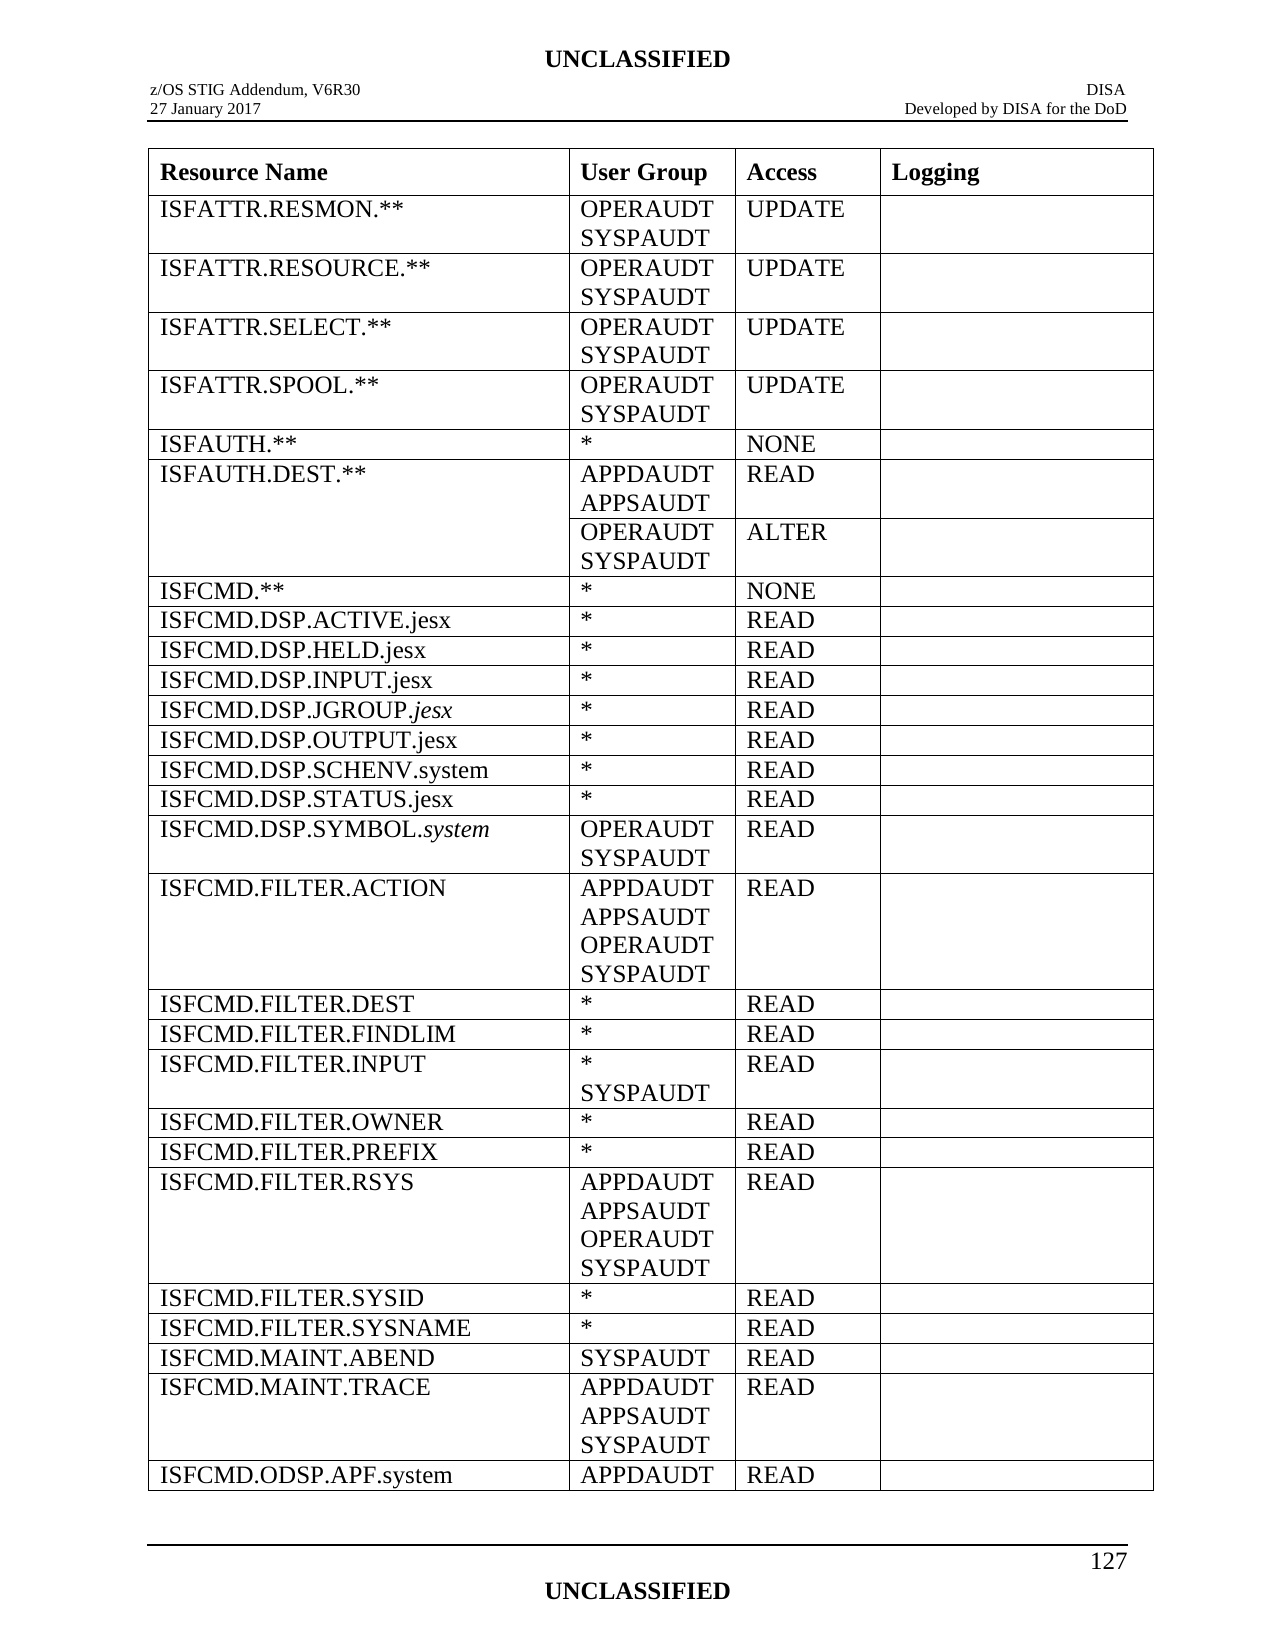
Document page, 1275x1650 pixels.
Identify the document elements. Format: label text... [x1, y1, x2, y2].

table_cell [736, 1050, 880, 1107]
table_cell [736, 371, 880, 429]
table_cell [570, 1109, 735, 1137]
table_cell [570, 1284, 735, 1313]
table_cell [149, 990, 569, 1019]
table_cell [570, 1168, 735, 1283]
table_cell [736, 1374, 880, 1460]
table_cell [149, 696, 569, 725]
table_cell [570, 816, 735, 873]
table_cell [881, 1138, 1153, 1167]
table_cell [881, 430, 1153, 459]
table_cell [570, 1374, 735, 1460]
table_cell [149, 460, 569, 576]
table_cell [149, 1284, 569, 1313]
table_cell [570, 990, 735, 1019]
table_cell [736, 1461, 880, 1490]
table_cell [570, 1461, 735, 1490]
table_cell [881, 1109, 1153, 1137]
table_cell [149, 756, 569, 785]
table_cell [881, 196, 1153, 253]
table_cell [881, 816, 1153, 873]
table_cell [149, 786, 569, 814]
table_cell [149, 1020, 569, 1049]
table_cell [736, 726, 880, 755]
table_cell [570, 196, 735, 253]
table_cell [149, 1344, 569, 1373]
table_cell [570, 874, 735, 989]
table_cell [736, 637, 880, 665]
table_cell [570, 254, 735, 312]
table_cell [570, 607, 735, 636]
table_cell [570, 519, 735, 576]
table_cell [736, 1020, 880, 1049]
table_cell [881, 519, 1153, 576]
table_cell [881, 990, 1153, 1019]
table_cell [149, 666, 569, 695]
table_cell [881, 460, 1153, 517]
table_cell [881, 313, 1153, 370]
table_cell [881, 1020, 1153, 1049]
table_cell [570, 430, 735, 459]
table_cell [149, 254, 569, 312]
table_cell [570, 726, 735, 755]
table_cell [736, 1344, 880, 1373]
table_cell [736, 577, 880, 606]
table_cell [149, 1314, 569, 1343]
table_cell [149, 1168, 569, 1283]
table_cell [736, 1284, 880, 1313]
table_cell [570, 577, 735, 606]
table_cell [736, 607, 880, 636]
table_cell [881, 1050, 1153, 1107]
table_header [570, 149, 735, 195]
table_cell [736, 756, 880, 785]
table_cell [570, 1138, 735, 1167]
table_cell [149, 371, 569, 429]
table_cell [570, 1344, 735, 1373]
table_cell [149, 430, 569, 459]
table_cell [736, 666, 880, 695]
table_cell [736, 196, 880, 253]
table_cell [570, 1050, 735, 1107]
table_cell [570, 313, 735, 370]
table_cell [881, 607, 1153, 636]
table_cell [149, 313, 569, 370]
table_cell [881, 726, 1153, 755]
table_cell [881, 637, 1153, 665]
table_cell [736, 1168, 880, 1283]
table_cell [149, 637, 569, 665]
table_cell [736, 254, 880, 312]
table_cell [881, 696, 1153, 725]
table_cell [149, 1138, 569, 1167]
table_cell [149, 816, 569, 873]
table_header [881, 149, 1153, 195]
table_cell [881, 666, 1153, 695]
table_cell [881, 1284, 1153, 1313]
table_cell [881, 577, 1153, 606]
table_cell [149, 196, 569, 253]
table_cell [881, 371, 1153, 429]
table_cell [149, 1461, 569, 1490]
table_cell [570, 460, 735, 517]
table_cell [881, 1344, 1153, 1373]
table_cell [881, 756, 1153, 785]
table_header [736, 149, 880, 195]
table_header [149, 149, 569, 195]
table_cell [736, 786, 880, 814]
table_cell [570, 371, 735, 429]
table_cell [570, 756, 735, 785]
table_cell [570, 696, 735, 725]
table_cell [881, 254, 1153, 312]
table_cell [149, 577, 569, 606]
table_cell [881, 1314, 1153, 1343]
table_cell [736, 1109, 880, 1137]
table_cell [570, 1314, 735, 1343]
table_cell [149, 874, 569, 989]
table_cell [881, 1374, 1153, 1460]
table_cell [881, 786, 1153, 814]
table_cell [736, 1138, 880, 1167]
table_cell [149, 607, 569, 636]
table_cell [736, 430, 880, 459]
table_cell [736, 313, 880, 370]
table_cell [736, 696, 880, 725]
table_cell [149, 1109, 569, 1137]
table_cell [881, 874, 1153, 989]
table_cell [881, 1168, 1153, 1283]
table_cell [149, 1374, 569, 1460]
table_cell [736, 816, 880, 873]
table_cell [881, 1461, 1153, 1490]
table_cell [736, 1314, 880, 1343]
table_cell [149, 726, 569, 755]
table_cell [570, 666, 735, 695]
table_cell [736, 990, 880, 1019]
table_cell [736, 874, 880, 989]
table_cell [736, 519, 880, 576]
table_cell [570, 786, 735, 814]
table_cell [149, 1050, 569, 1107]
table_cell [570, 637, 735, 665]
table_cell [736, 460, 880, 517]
text 127 [135, 1546, 1127, 1575]
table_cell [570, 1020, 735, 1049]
